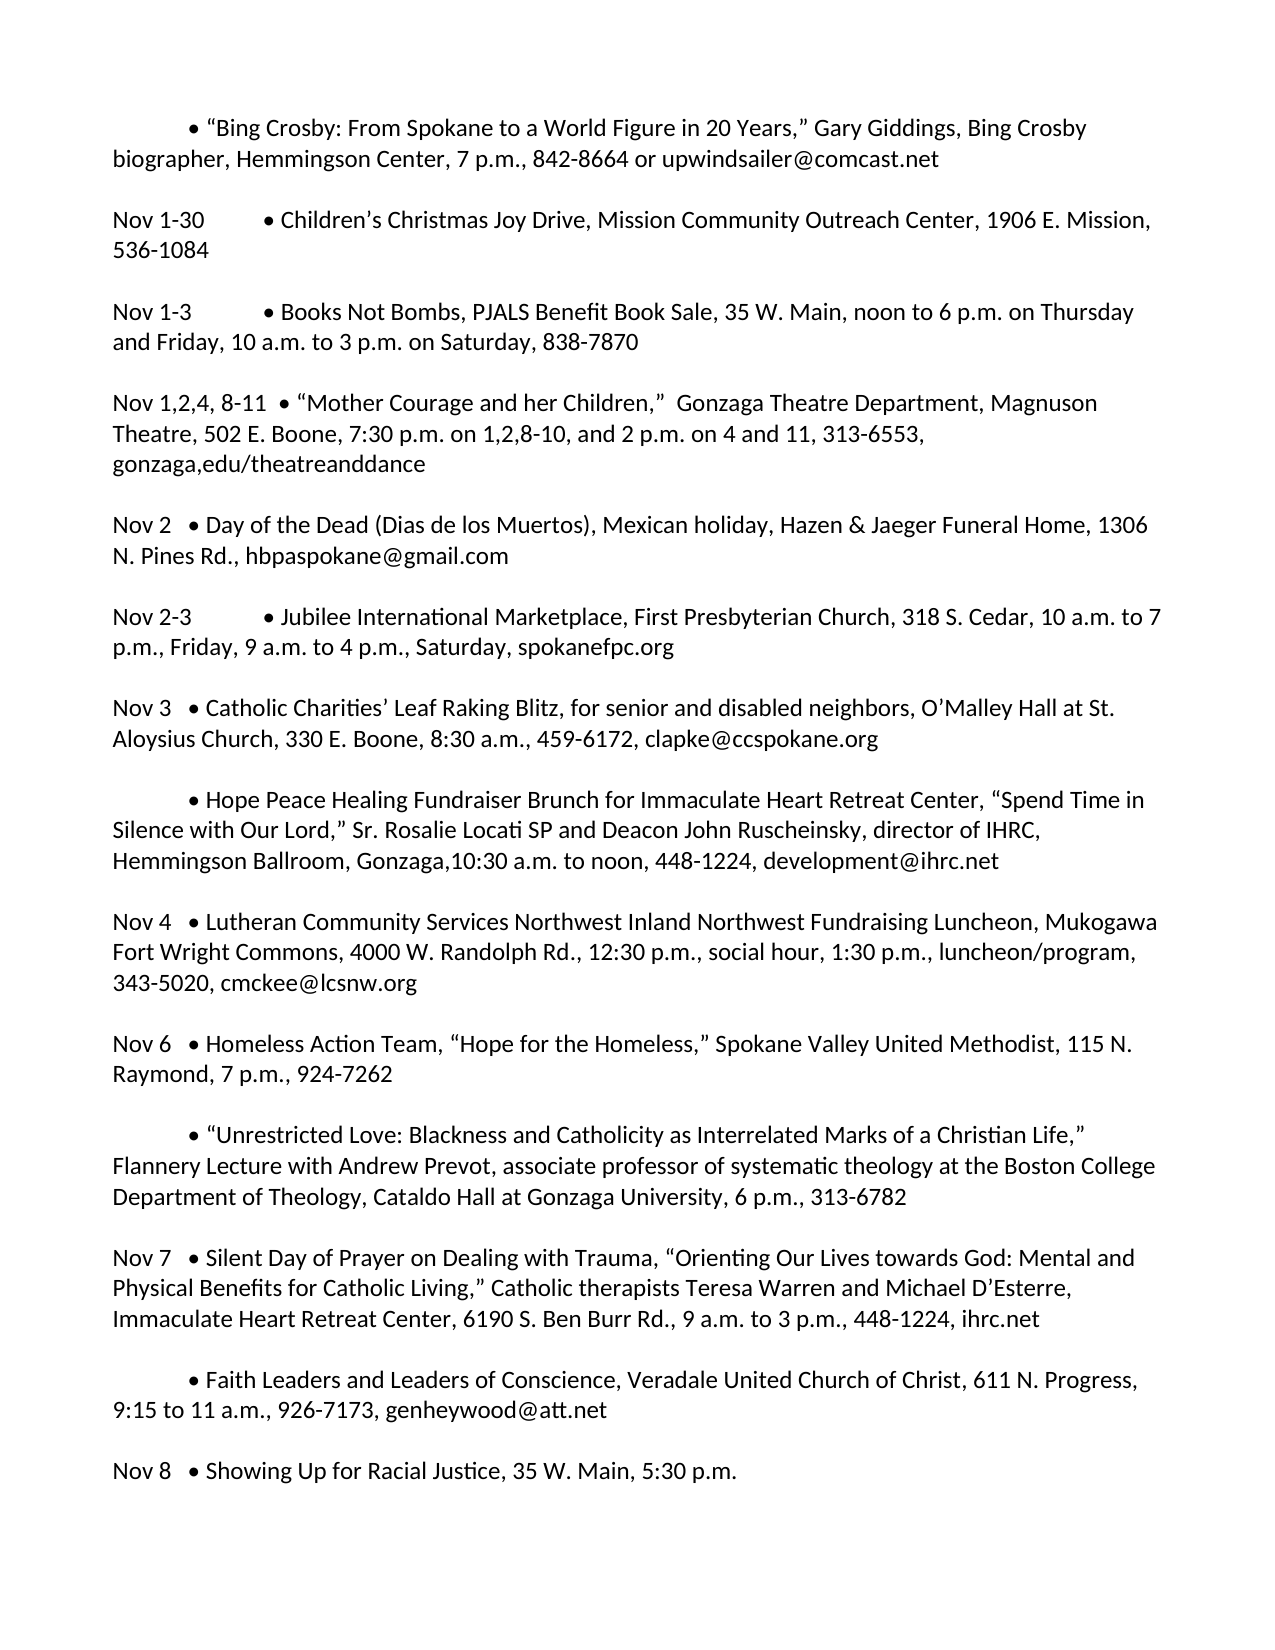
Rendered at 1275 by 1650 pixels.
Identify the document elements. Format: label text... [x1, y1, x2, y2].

text • Hope Peace Healing Fundraiser Brunch for Immaculate Heart Retreat Center, “Spend Time in Silence with Our Lord,” Sr. Rosalie Locati SP and Deacon John Ruscheinsky, director of IHRC, Hemmingson Ballroom, Gonzaga,10:30 a.m. to noon, 448-1224, development@ihrc.net [112, 784, 1162, 876]
text Nov 1-3 • Books Not Bombs, PJALS Benefit Book Sale, 35 W. Main, noon to 6 p.m. on Thursday and Friday, 10 a.m. to 3 p.m. on Saturday, 838-7870 [112, 296, 1162, 357]
text Nov 8 • Showing Up for Racial Justice, 35 W. Main, 5:30 p.m. [112, 1455, 1162, 1486]
text Nov 1,2,4, 8-11 • “Mother Courage and her Children,” Gonzaga Theatre Department, Magnuson Theatre, 502 E. Boone, 7:30 p.m. on 1,2,8-10, and 2 p.m. on 4 and 11, 313-6553, gonzaga,edu/theatreanddance [112, 387, 1162, 479]
text Nov 2 • Day of the Dead (Dias de los Muertos), Mexican holiday, Hazen & Jaeger Funeral Home, 1306 N. Pines Rd., hbpaspokane@gmail.com [112, 509, 1162, 570]
text • “Unrestricted Love: Blackness and Catholicity as Interrelated Marks of a Christian Life,” Flannery Lecture with Andrew Prevot, associate professor of systematic theology at the Boston College Department of Theology, Cataldo Hall at Gonzaga University, 6 p.m., 313-6782 [112, 1120, 1162, 1211]
text Nov 7 • Silent Day of Prayer on Dealing with Trauma, “Orienting Our Lives towards God: Mental and Physical Benefits for Catholic Living,” Catholic therapists Teresa Warren and Michael D’Esterre, Immaculate Heart Retreat Center, 6190 S. Ben Burr Rd., 9 a.m. to 3 p.m., 448-1224, ihrc.net [112, 1242, 1162, 1333]
text Nov 4 • Lutheran Community Services Northwest Inland Northwest Fundraising Luncheon, Mukogawa Fort Wright Commons, 4000 W. Randolph Rd., 12:30 p.m., social hour, 1:30 p.m., luncheon/program, 343-5020, cmckee@lcsnw.org [112, 906, 1162, 998]
text • Faith Leaders and Leaders of Conscience, Veradale United Church of Christ, 611 N. Progress, 9:15 to 11 a.m., 926-7173, genheywood@att.net [112, 1364, 1162, 1425]
text • “Bing Crosby: From Spokane to a World Figure in 20 Years,” Gary Giddings, Bing Crosby biographer, Hemmingson Center, 7 p.m., 842-8664 or upwindsailer@comcast.net [112, 112, 1162, 173]
text Nov 3 • Catholic Charities’ Leaf Raking Blitz, for senior and disabled neighbors, O’Malley Hall at St. Aloysius Church, 330 E. Boone, 8:30 a.m., 459-6172, clapke@ccspokane.org [112, 692, 1162, 753]
text Nov 6 • Homeless Action Team, “Hope for the Homeless,” Spokane Valley United Methodist, 115 N. Raymond, 7 p.m., 924-7262 [112, 1028, 1162, 1089]
text Nov 2-3 • Jubilee International Marketplace, First Presbyterian Church, 318 S. Cedar, 10 a.m. to 7 p.m., Friday, 9 a.m. to 4 p.m., Saturday, spokanefpc.org [112, 601, 1162, 662]
text Nov 1-30 • Children’s Christmas Joy Drive, Mission Community Outreach Center, 1906 E. Mission, 536-1084 [112, 204, 1162, 265]
